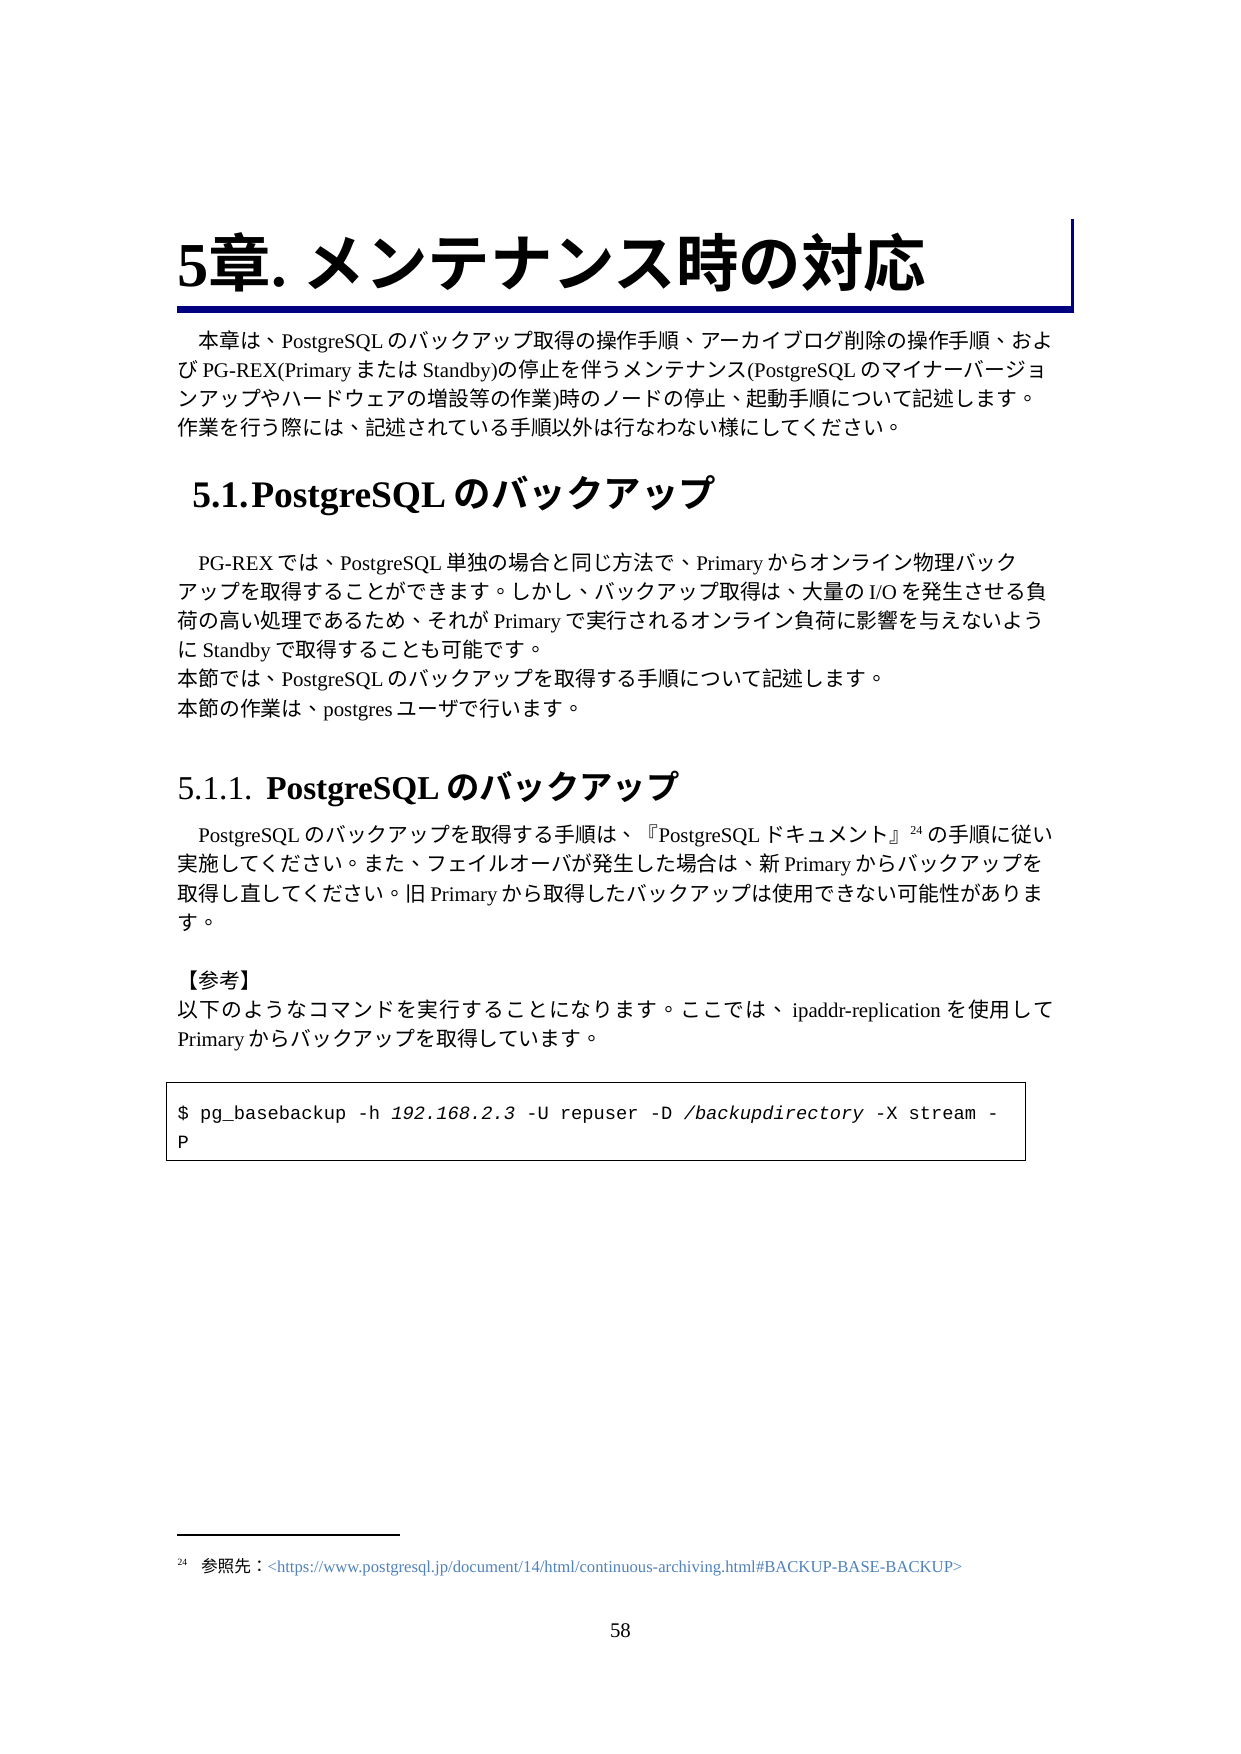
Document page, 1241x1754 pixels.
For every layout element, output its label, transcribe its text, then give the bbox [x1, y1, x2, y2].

subtitle PostgreSQLのバックアップ [192, 467, 1063, 518]
text 以下のようなコマンドを実行することになります。ここでは、ipaddr-replicationを使用してPrimaryからバックアップを取得しています。 [177, 994, 1054, 1053]
subtitle メンテナンス時の対応 [177, 219, 1071, 306]
table_header $ pg_basebackup -h 192.168.2.3 -U repuser -D /backupdirectory -X stream -P [167, 1083, 1025, 1160]
text 【参考】 [177, 965, 1054, 994]
text 本章は、PostgreSQLのバックアップ取得の操作手順、アーカイブログ削除の操作手順、およびPG-REX(PrimaryまたはStandby)の停止を伴うメンテナンス(PostgreSQLのマイナーバージョンアップやハードウェアの増設等の作業)時のノードの停止、起動手順について記述します。 [177, 325, 1054, 413]
text 本節の作業は、postgresユーザで行います。 [177, 693, 1054, 722]
text 本節では、PostgreSQLのバックアップを取得する手順について記述します。 [177, 664, 1054, 693]
text PG-REXでは、PostgreSQL単独の場合と同じ方法で、Primaryからオンライン物理バックアップを取得することができます。しかし、バックアップ取得は、大量のI/Oを発生させる負荷の高い処理であるため、それがPrimaryで実行されるオンライン負荷に影響を与えないようにStandbyで取得することも可能です。 [177, 547, 1054, 664]
subtitle PostgreSQLのバックアップ [177, 764, 1063, 809]
text 作業を行う際には、記述されている手順以外は行なわない様にしてください。 [177, 413, 1054, 442]
text PostgreSQLのバックアップを取得する手順は、『PostgreSQLドキュメント』 の手順に従い実施してください。また、フェイルオーバが発生した場合は、新Primaryからバックアップを取得し直してください。旧Primaryから取得したバックアップは使用できない可能性があります。 [177, 819, 1054, 936]
